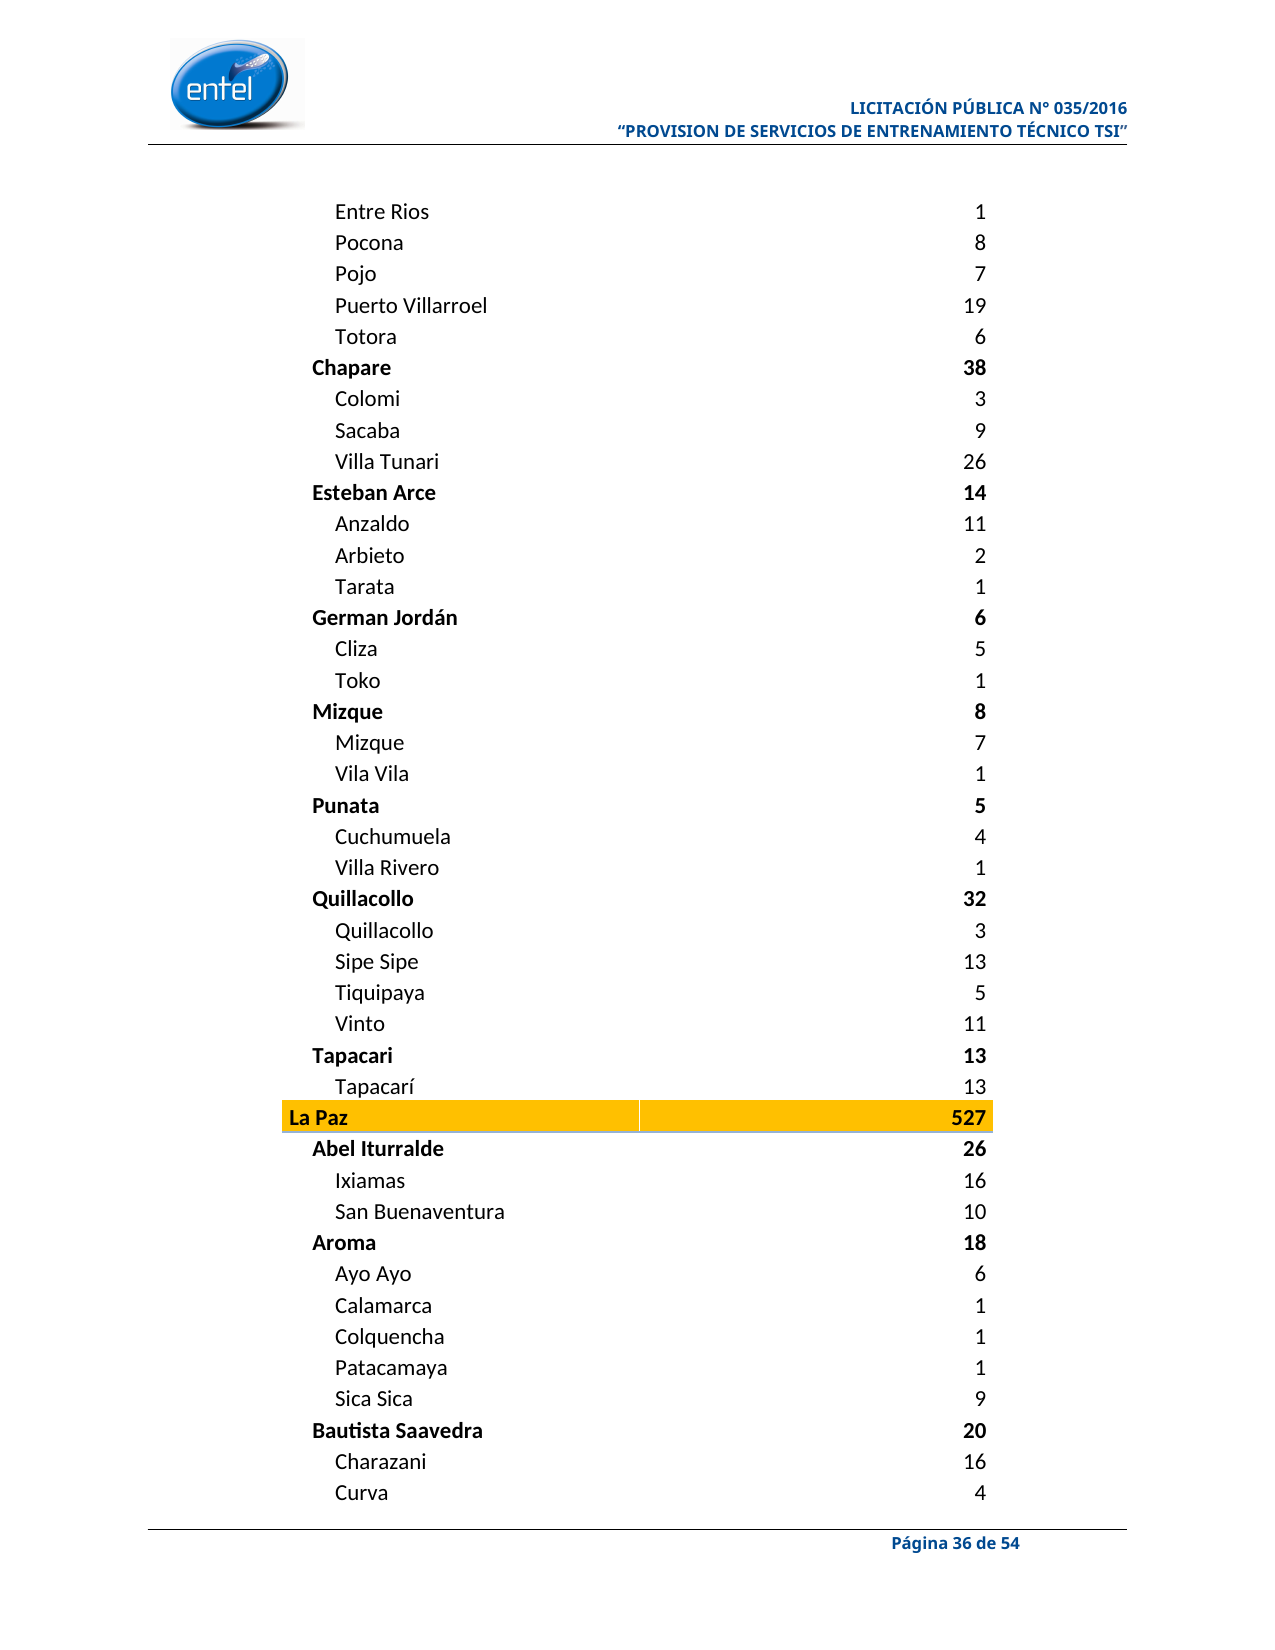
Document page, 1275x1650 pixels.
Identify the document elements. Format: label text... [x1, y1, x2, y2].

table_cell 11 [640, 1006, 993, 1038]
table_cell 38 [640, 350, 993, 381]
table_cell 18 [640, 1225, 993, 1256]
table_cell 1 [640, 850, 993, 881]
table_cell 6 [640, 1256, 993, 1288]
table_cell Ixiamas [282, 1163, 639, 1194]
table_cell Colquencha [282, 1319, 639, 1350]
table_cell 1 [640, 663, 993, 694]
table_cell Entre Rios [282, 194, 639, 225]
table_cell Cliza [282, 631, 639, 663]
table_cell 1 [640, 1350, 993, 1381]
table_cell Tapacari [282, 1038, 639, 1069]
table_cell 7 [640, 725, 993, 756]
table_cell 9 [640, 1381, 993, 1413]
table_cell 26 [640, 1133, 993, 1163]
table_cell German Jordán [282, 600, 639, 631]
table_cell 20 [640, 1413, 993, 1444]
table_cell Vila Vila [282, 756, 639, 788]
table_cell 13 [640, 1069, 993, 1100]
table_cell Mizque [282, 694, 639, 725]
table_cell 19 [640, 288, 993, 319]
table_cell 10 [640, 1194, 993, 1225]
table_cell 16 [640, 1163, 993, 1194]
table_cell Sacaba [282, 413, 639, 444]
table_cell Villa Tunari [282, 444, 639, 475]
table_cell Tapacarí [282, 1069, 639, 1100]
table_cell 5 [640, 631, 993, 663]
table_cell Punata [282, 788, 639, 819]
table_cell Anzaldo [282, 506, 639, 538]
table_cell Toko [282, 663, 639, 694]
table_cell Charazani [282, 1444, 639, 1475]
table_cell Puerto Villarroel [282, 288, 639, 319]
table_cell 1 [640, 756, 993, 788]
table_cell Aroma [282, 1225, 639, 1256]
table_cell Chapare [282, 350, 639, 381]
table_cell Vinto [282, 1006, 639, 1038]
table_cell 4 [640, 1475, 993, 1506]
table_cell 1 [640, 1319, 993, 1350]
table_cell Sica Sica [282, 1381, 639, 1413]
table_cell 1 [640, 569, 993, 600]
table_cell Villa Rivero [282, 850, 639, 881]
table_cell Mizque [282, 725, 639, 756]
table_cell Pocona [282, 225, 639, 256]
table_cell 4 [640, 819, 993, 850]
table_cell Colomi [282, 381, 639, 413]
table_cell 13 [640, 944, 993, 975]
table_cell 1 [640, 194, 993, 225]
table_cell Arbieto [282, 538, 639, 569]
table_cell 8 [640, 225, 993, 256]
table_cell 2 [640, 538, 993, 569]
table_cell 8 [640, 694, 993, 725]
table_cell Patacamaya [282, 1350, 639, 1381]
table_cell Cuchumuela [282, 819, 639, 850]
table_cell 7 [640, 256, 993, 288]
table_cell 5 [640, 975, 993, 1006]
table_cell 13 [640, 1038, 993, 1069]
table_cell 3 [640, 381, 993, 413]
table_cell Bautista Saavedra [282, 1413, 639, 1444]
table_cell 5 [640, 788, 993, 819]
table_cell Abel Iturralde [282, 1133, 639, 1163]
table_cell Quillacollo [282, 881, 639, 913]
table_cell Calamarca [282, 1288, 639, 1319]
table_cell 6 [640, 319, 993, 350]
picture [170, 38, 305, 130]
table_cell Tarata [282, 569, 639, 600]
table_cell 26 [640, 444, 993, 475]
table_cell 14 [640, 475, 993, 506]
table_cell Curva [282, 1475, 639, 1506]
table_cell Quillacollo [282, 913, 639, 944]
table_cell 16 [640, 1444, 993, 1475]
table_cell 11 [640, 506, 993, 538]
table_cell Totora [282, 319, 639, 350]
table_cell La Paz [282, 1100, 639, 1131]
table_cell Pojo [282, 256, 639, 288]
table_cell Esteban Arce [282, 475, 639, 506]
table_cell Tiquipaya [282, 975, 639, 1006]
table_cell 6 [640, 600, 993, 631]
table_cell 3 [640, 913, 993, 944]
table_cell 9 [640, 413, 993, 444]
table_cell 527 [640, 1100, 993, 1131]
table_cell 1 [640, 1288, 993, 1319]
table_cell Sipe Sipe [282, 944, 639, 975]
table_cell San Buenaventura [282, 1194, 639, 1225]
table_cell 32 [640, 881, 993, 913]
table_cell Ayo Ayo [282, 1256, 639, 1288]
